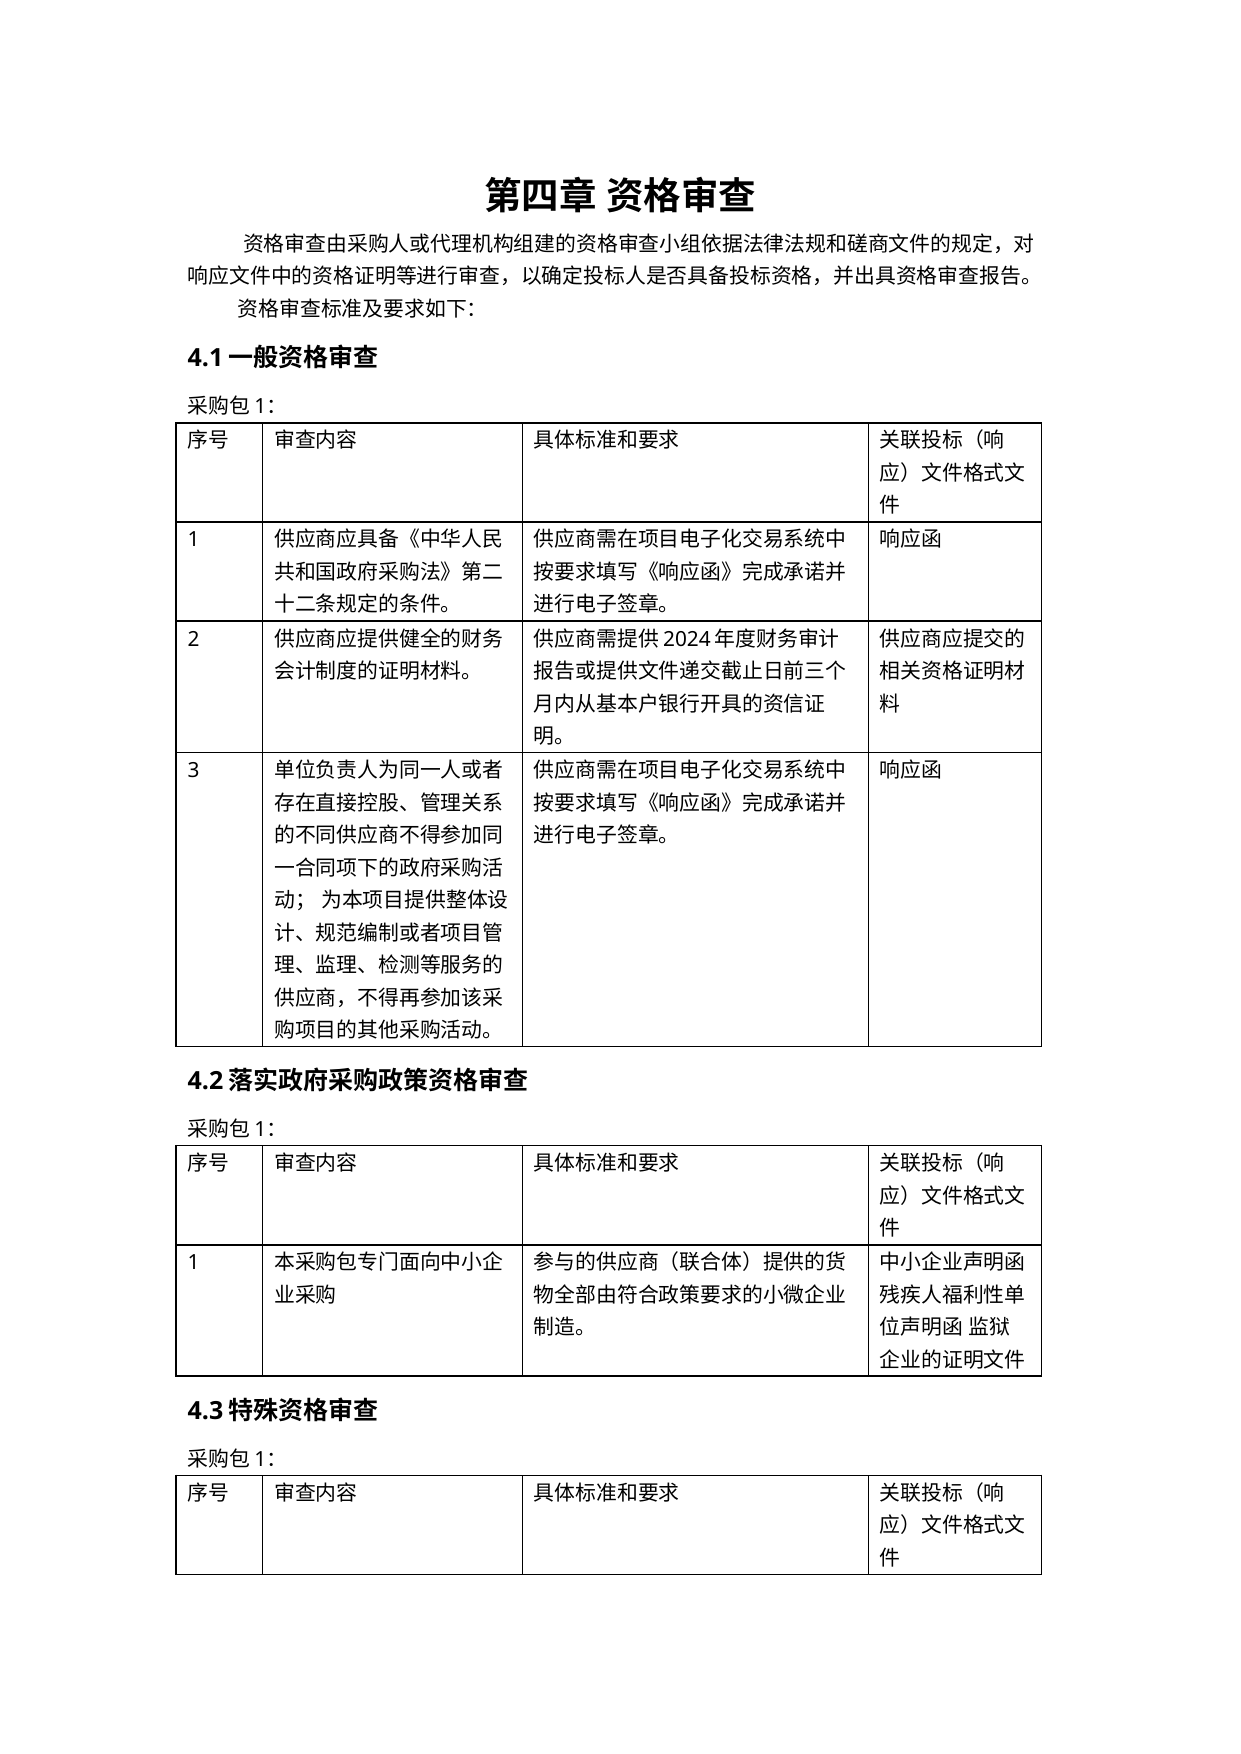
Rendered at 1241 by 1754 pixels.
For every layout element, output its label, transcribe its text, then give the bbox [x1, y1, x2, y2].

text 4.3特殊资格审查 [187, 1377, 1053, 1442]
text 4.2落实政府采购政策资格审查 [187, 1047, 1053, 1112]
text 4.1一般资格审查 [187, 324, 1053, 389]
table_header 序号 [177, 424, 262, 521]
table_cell 供应商需提供2024年度财务审计报告或提供文件递交截止日前三个月内从基本户银行开具的资信证明。 [523, 622, 868, 752]
table_header 关联投标（响应）文件格式文件 [869, 424, 1041, 521]
table_cell 本采购包专门面向中小企业采购 [263, 1246, 522, 1375]
table_header 审查内容 [263, 1476, 522, 1573]
table_cell 供应商需在项目电子化交易系统中按要求填写《响应函》完成承诺并进行电子签章。 [523, 753, 868, 1046]
text 采购包1： [187, 1442, 1053, 1474]
text 第四章 资格审查 [187, 162, 1053, 227]
table_cell 参与的供应商（联合体）提供的货物全部由符合政策要求的小微企业制造。 [523, 1246, 868, 1375]
table_header 序号 [177, 1476, 262, 1573]
text 采购包1： [187, 389, 1053, 422]
text 采购包1： [187, 1112, 1053, 1145]
table_header 序号 [177, 1146, 262, 1244]
table_cell 供应商应具备《中华人民共和国政府采购法》第二十二条规定的条件。 [263, 523, 522, 620]
table_header 具体标准和要求 [523, 1146, 868, 1244]
table_cell 中小企业声明函 残疾人福利性单位声明函 监狱企业的证明文件 [869, 1246, 1041, 1375]
table_cell 1 [177, 1246, 262, 1375]
table_cell 单位负责人为同一人或者存在直接控股、管理关系的不同供应商不得参加同一合同项下的政府采购活动； 为本项目提供整体设计、规范编制或者项目管理、监理、检测等服务的供应商，不得再参加该采购项目的其他采购活动。 [263, 753, 522, 1046]
text 资格审查标准及要求如下： [187, 292, 1053, 324]
table_header 关联投标（响应）文件格式文件 [869, 1476, 1041, 1573]
table_cell 供应商应提供健全的财务会计制度的证明材料。 [263, 622, 522, 752]
table_cell 1 [177, 523, 262, 620]
table_cell 响应函 [869, 523, 1041, 620]
table_header 审查内容 [263, 1146, 522, 1244]
table_cell 供应商应提交的相关资格证明材料 [869, 622, 1041, 752]
table_header 审查内容 [263, 424, 522, 521]
table_header 具体标准和要求 [523, 1476, 868, 1573]
table_cell 响应函 [869, 753, 1041, 1046]
table_cell 供应商需在项目电子化交易系统中按要求填写《响应函》完成承诺并进行电子签章。 [523, 523, 868, 620]
table_cell 3 [177, 753, 262, 1046]
table_header 关联投标（响应）文件格式文件 [869, 1146, 1041, 1244]
table_header 具体标准和要求 [523, 424, 868, 521]
table_cell 2 [177, 622, 262, 752]
text 资格审查由采购人或代理机构组建的资格审查小组依据法律法规和磋商文件的规定，对响应文件中的资格证明等进行审查，以确定投标人是否具备投标资格，并出具资格审查报告。 [187, 227, 1053, 292]
